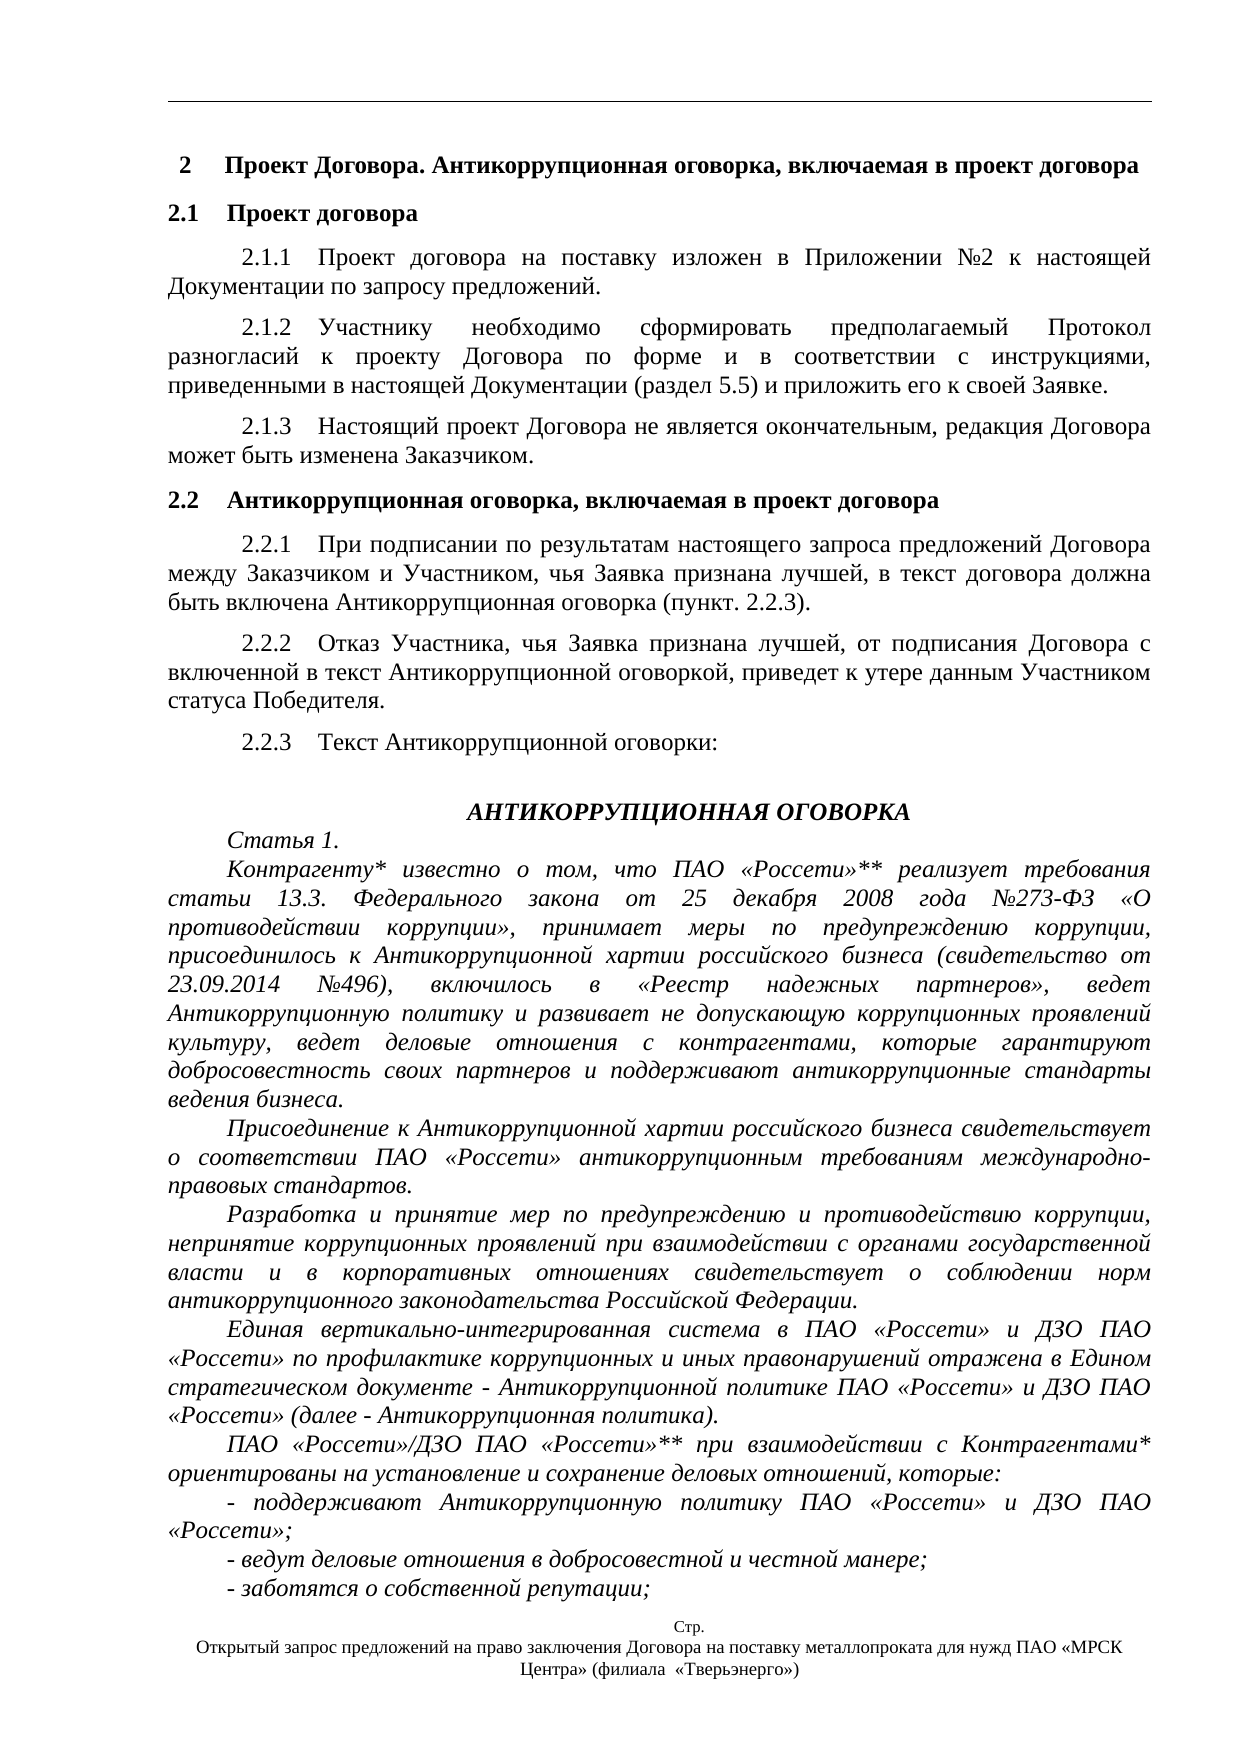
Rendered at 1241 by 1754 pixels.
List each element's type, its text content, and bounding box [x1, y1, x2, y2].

text АНТИКОРРУПЦИОННАЯ ОГОВОРКА [168, 797, 1152, 826]
subtitle Участнику необходимо сформировать предполагаемый Протокол разногласий к проекту Договора по форме и в соответствии с инструкциями, приведенными в настоящей Документации (раздел 5.5) и приложить его к своей Заявке. [168, 312, 1152, 398]
text Единая вертикально-интегрированная система в ПАО «Россети» и ДЗО ПАО «Россети» по профилактике коррупционных и иных правонарушений отражена в Едином стратегическом документе - Антикоррупционной политике ПАО «Россети» и ДЗО ПАО «Россети» (далее - Антикоррупционная политика). [168, 1314, 1152, 1429]
text Контрагенту* известно о том, что ПАО «Россети»** реализует требования статьи 13.3. Федерального закона от 25 декабря 2008 года №273-ФЗ «О противодействии коррупции», принимает меры по предупреждению коррупции, присоединилось к Антикоррупционной хартии российского бизнеса (свидетельство от 23.09.2014 №496), включилось в «Реестр надежных партнеров», ведет Антикоррупционную политику и развивает не допускающую коррупционных проявлений культуру, ведет деловые отношения с контрагентами, которые гарантируют добросовестность своих партнеров и поддерживают антикоррупционные стандарты ведения бизнеса. [168, 854, 1152, 1113]
text ПАО «Россети»/ДЗО ПАО «Россети»** при взаимодействии с Контрагентами* ориентированы на установление и сохранение деловых отношений, которые: [168, 1429, 1152, 1487]
text - заботятся о собственной репутации; [168, 1573, 1152, 1602]
subtitle Проект договора на поставку изложен в Приложении №2 к настоящей Документации по запросу предложений. [168, 242, 1152, 300]
text - ведут деловые отношения в добросовестной и честной манере; [168, 1544, 1152, 1573]
text - поддерживают Антикоррупционную политику ПАО «Россети» и ДЗО ПАО «Россети»; [168, 1487, 1152, 1544]
text Статья 1. [168, 826, 1152, 854]
subtitle Отказ Участника, чья Заявка признана лучшей, от подписания Договора с включенной в текст Антикоррупционной оговоркой, приведет к утере данным Участником статуса Победителя. [168, 628, 1152, 714]
text Разработка и принятие мер по предупреждению и противодействию коррупции, непринятие коррупционных проявлений при взаимодействии с органами государственной власти и в корпоративных отношениях свидетельствует о соблюдении норм антикоррупционного законодательства Российской Федерации. [168, 1199, 1152, 1314]
subtitle Текст Антикоррупционной оговорки: [168, 727, 1152, 756]
subtitle Проект Договора. Антикоррупционная оговорка, включаемая в проект договора [166, 150, 1152, 179]
text Присоединение к Антикоррупционной хартии российского бизнеса свидетельствует о соответствии ПАО «Россети» антикоррупционным требованиям международно-правовых стандартов. [168, 1113, 1152, 1199]
subtitle При подписании по результатам настоящего запроса предложений Договора между Заказчиком и Участником, чья Заявка признана лучшей, в текст договора должна быть включена Антикоррупционная оговорка (пункт. 2.2.3). [168, 529, 1152, 616]
subtitle Антикоррупционная оговорка, включаемая в проект договора [168, 485, 1152, 514]
subtitle Проект договора [168, 198, 1152, 227]
subtitle Настоящий проект Договора не является окончательным, редакция Договора может быть изменена Заказчиком. [168, 411, 1152, 468]
